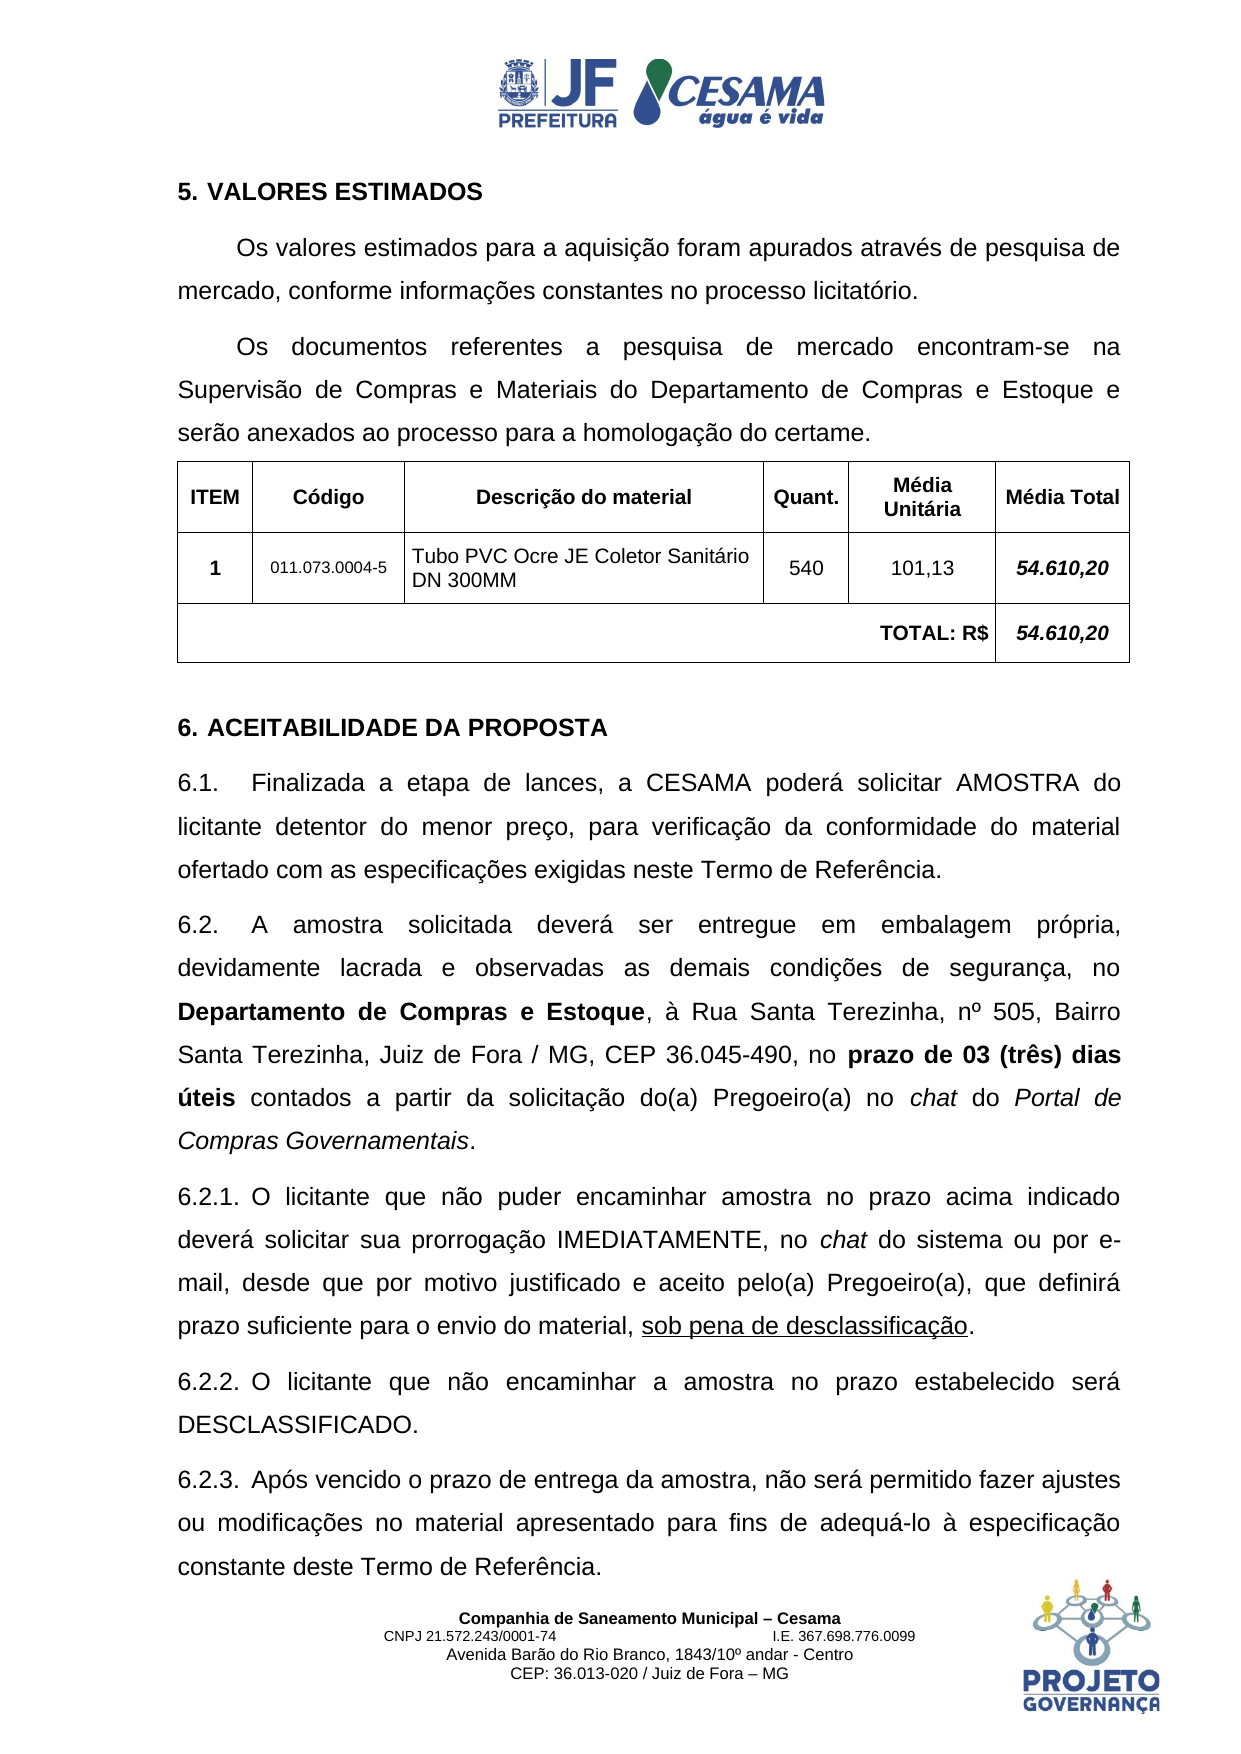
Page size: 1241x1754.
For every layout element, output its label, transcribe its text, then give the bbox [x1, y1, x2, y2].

list Finalizada a etapa de lances, a CESAMA poderá solicitar AMOSTRA do licitante detentor do menor preço, para verificação da conformidade do material ofertado com as especificações exigidas neste Termo de Referência. [177, 768, 1122, 883]
list VALORES ESTIMADOS [177, 177, 1122, 206]
table_header ITEM [178, 462, 252, 532]
text Os valores estimados para a aquisição foram apurados através de pesquisa de mercado, conforme informações constantes no processo licitatório. [177, 233, 1122, 305]
table_cell 54.610,20 [996, 604, 1129, 662]
list ACEITABILIDADE DA PROPOSTA [177, 713, 1122, 741]
list A amostra solicitada deverá ser entregue em embalagem própria, devidamente lacrada e observadas as demais condições de segurança, no Departamento de Compras e Estoque, à Rua Santa Terezinha, nº 505, Bairro Santa Terezinha, Juiz de Fora / MG, CEP 36.045-490, no prazo de 03 (três) dias úteis contados a partir da solicitação do(a) Pregoeiro(a) no chat do Portal de Compras Governamentais. [177, 910, 1122, 1154]
table_cell 1 [178, 533, 252, 603]
table_header Quant. [764, 462, 848, 532]
table_cell 101,13 [849, 533, 995, 603]
table_cell 540 [764, 533, 848, 603]
table_cell 011.073.0004-5 [253, 533, 404, 603]
table_header Média Unitária [849, 462, 995, 532]
table_cell Tubo PVC Ocre JE Coletor Sanitário DN 300MM [405, 533, 763, 603]
picture [497, 59, 825, 128]
table_cell TOTAL: R$ [178, 604, 995, 662]
table_header Média Total [996, 462, 1129, 532]
list O licitante que não encaminhar a amostra no prazo estabelecido será DESCLASSIFICADO. [177, 1366, 1122, 1438]
list O licitante que não puder encaminhar amostra no prazo acima indicado deverá solicitar sua prorrogação IMEDIATAMENTE, no chat do sistema ou por e-mail, desde que por motivo justificado e aceito pelo(a) Pregoeiro(a), que definirá prazo suficiente para o envio do material, sob pena de desclassificação. [177, 1181, 1122, 1339]
list Após vencido o prazo de entrega da amostra, não será permitido fazer ajustes ou modificações no material apresentado para fins de adequá-lo à especificação constante deste Termo de Referência. [177, 1465, 1122, 1580]
table_header Código [253, 462, 404, 532]
table_header Descrição do material [405, 462, 763, 532]
text Os documentos referentes a pesquisa de mercado encontram-se na Supervisão de Compras e Materiais do Departamento de Compras e Estoque e serão anexados ao processo para a homologação do certame. [177, 332, 1122, 447]
picture [1023, 1579, 1160, 1714]
table_cell 54.610,20 [996, 533, 1129, 603]
